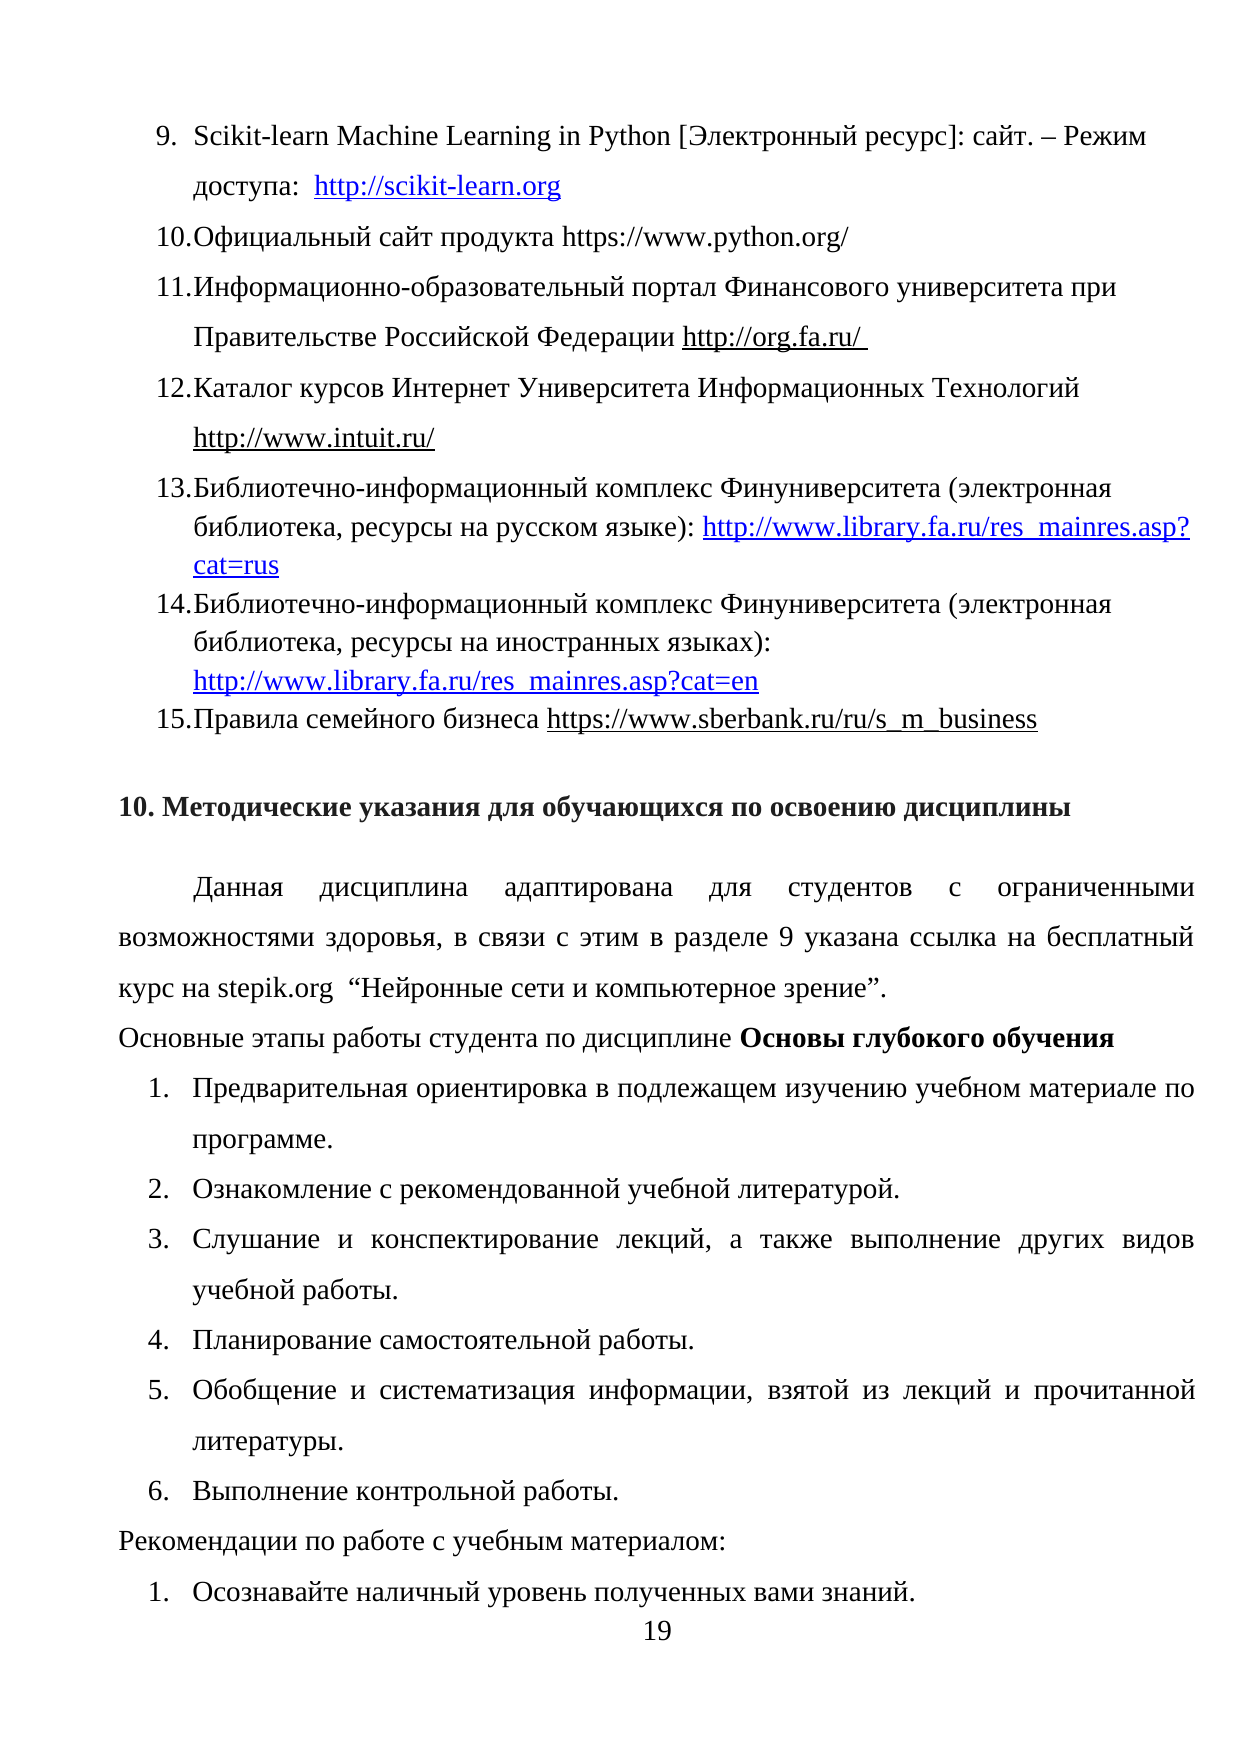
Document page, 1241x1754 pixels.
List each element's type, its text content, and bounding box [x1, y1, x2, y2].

text Рекомендации по работе с учебным материалом: [118, 1523, 1196, 1557]
list Выполнение контрольной работы. [148, 1473, 1196, 1507]
list Каталог курсов Интернет Университета Информационных Технологий http://www.intuit.ru/ [156, 370, 1196, 453]
text Основные этапы работы студента по дисциплине Основы глубокого обучения [739, 1020, 1196, 1054]
text Основные этапы работы студента по дисциплине Основы глубокого обучения [118, 1020, 732, 1054]
text Данная дисциплина адаптирована для студентов с ограниченными возможностями здоровья, в связи с этим в разделе 9 указана ссылка на бесплатный курс на stepik.org “Нейронные сети и компьютерное зрение”. [118, 869, 1196, 1003]
list Библиотечно-информационный комплекс Финуниверситета (электронная библиотека, ресурсы на иностранных языках): http://www.library.fa.ru/res_mainres.asp?cat=en [156, 586, 1196, 697]
list Осознавайте наличный уровень полученных вами знаний. [148, 1574, 1196, 1607]
list Обобщение и систематизация информации, взятой из лекций и прочитанной литературы. [148, 1372, 1196, 1456]
subtitle 10. Методические указания для обучающихся по освоению дисциплины [118, 779, 1196, 822]
list Библиотечно-информационный комплекс Финуниверситета (электронная библиотека, ресурсы на русском языке): http://www.library.fa.ru/res_mainres.asp?cat=rus [156, 470, 1196, 581]
list Официальный сайт продукта https://www.python.org/ [156, 219, 1196, 252]
list Ознакомление с рекомендованной учебной литературой. [148, 1171, 1196, 1205]
list Предварительная ориентировка в подлежащем изучению учебном материале по программе. [148, 1071, 1196, 1154]
list Правила семейного бизнеса https://www.sberbank.ru/ru/s_m_business [156, 702, 1196, 735]
list Информационно-образовательный портал Финансового университета при Правительстве Российской Федерации http://org.fa.ru/ [156, 269, 1196, 353]
list Планирование самостоятельной работы. [148, 1322, 1196, 1356]
list Scikit-learn Machine Learning in Python [Электронный ресурс]: сайт. – Режим доступа: http://scikit-learn.org [156, 118, 1196, 202]
list Слушание и конспектирование лекций, а также выполнение других видов учебной работы. [148, 1221, 1196, 1305]
